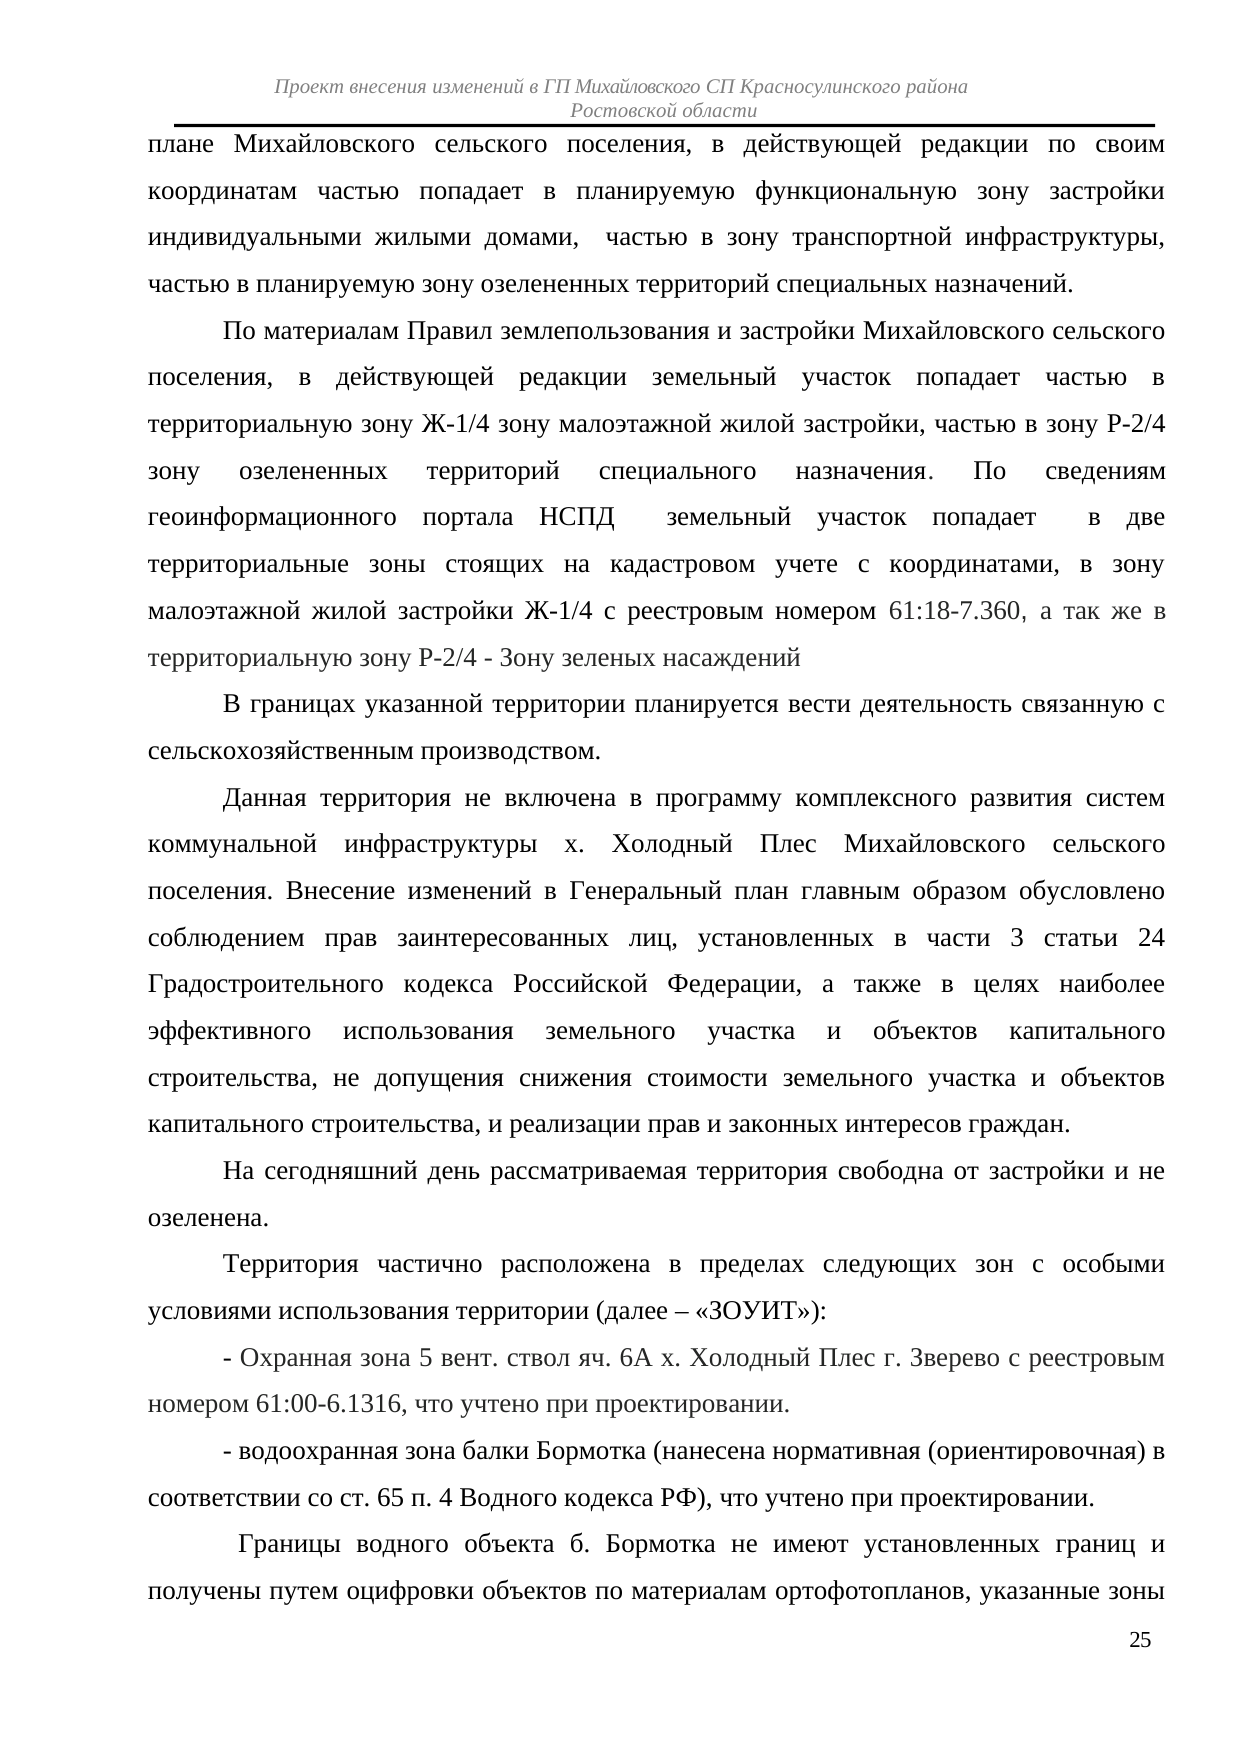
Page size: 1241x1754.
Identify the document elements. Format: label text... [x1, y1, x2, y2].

text Территория частично расположена в пределах следующих зон с особыми условиями использования территории (далее – «ЗОУИТ»): [148, 1247, 1166, 1325]
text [148, 127, 1166, 298]
text По материалам Правил землепользования и застройки Михайловского сельского поселения, в действующей редакции земельный участок попадает частью в территориальную зону Ж-1/4 зону малоэтажной жилой застройки, частью в зону Р-2/4 зону озелененных территорий специального назначения. По сведениям геоинформационного портала НСПД земельный участок попадает в две территориальные зоны стоящих на кадастровом учете с координатами, в зону малоэтажной жилой застройки Ж-1/4 с реестровым номером 61:18-7.360, а так же в территориальную зону Р-2/4 - Зону зеленых насаждений [148, 314, 1166, 672]
text На сегодняшний день рассматриваемая территория свободна от застройки и не озеленена. [148, 1154, 1166, 1232]
text В границах указанной территории планируется вести деятельность связанную с сельскохозяйственным производством. [148, 687, 1166, 765]
text Данная территория не включена в программу комплексного развития систем коммунальной инфраструктуры х. Холодный Плес Михайловского сельского поселения. Внесение изменений в Генеральный план главным образом обусловлено соблюдением прав заинтересованных лиц, установленных в части 3 статьи 24 Градостроительного кодекса Российской Федерации, а также в целях наиболее эффективного использования земельного участка и объектов капитального строительства, не допущения снижения стоимости земельного участка и объектов капитального строительства, и реализации прав и законных интересов граждан. [148, 781, 1166, 1138]
text - Охранная зона 5 вент. ствол яч. 6А х. Холодный Плес г. Зверево с реестровым номером 61:00-6.1316, что учтено при проектировании. [148, 1341, 1166, 1418]
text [148, 1527, 1166, 1605]
text - водоохранная зона балки Бормотка (нанесена нормативная (ориентировочная) в соответствии со ст. 65 п. 4 Водного кодекса РФ), что учтено при проектировании. [148, 1434, 1166, 1512]
